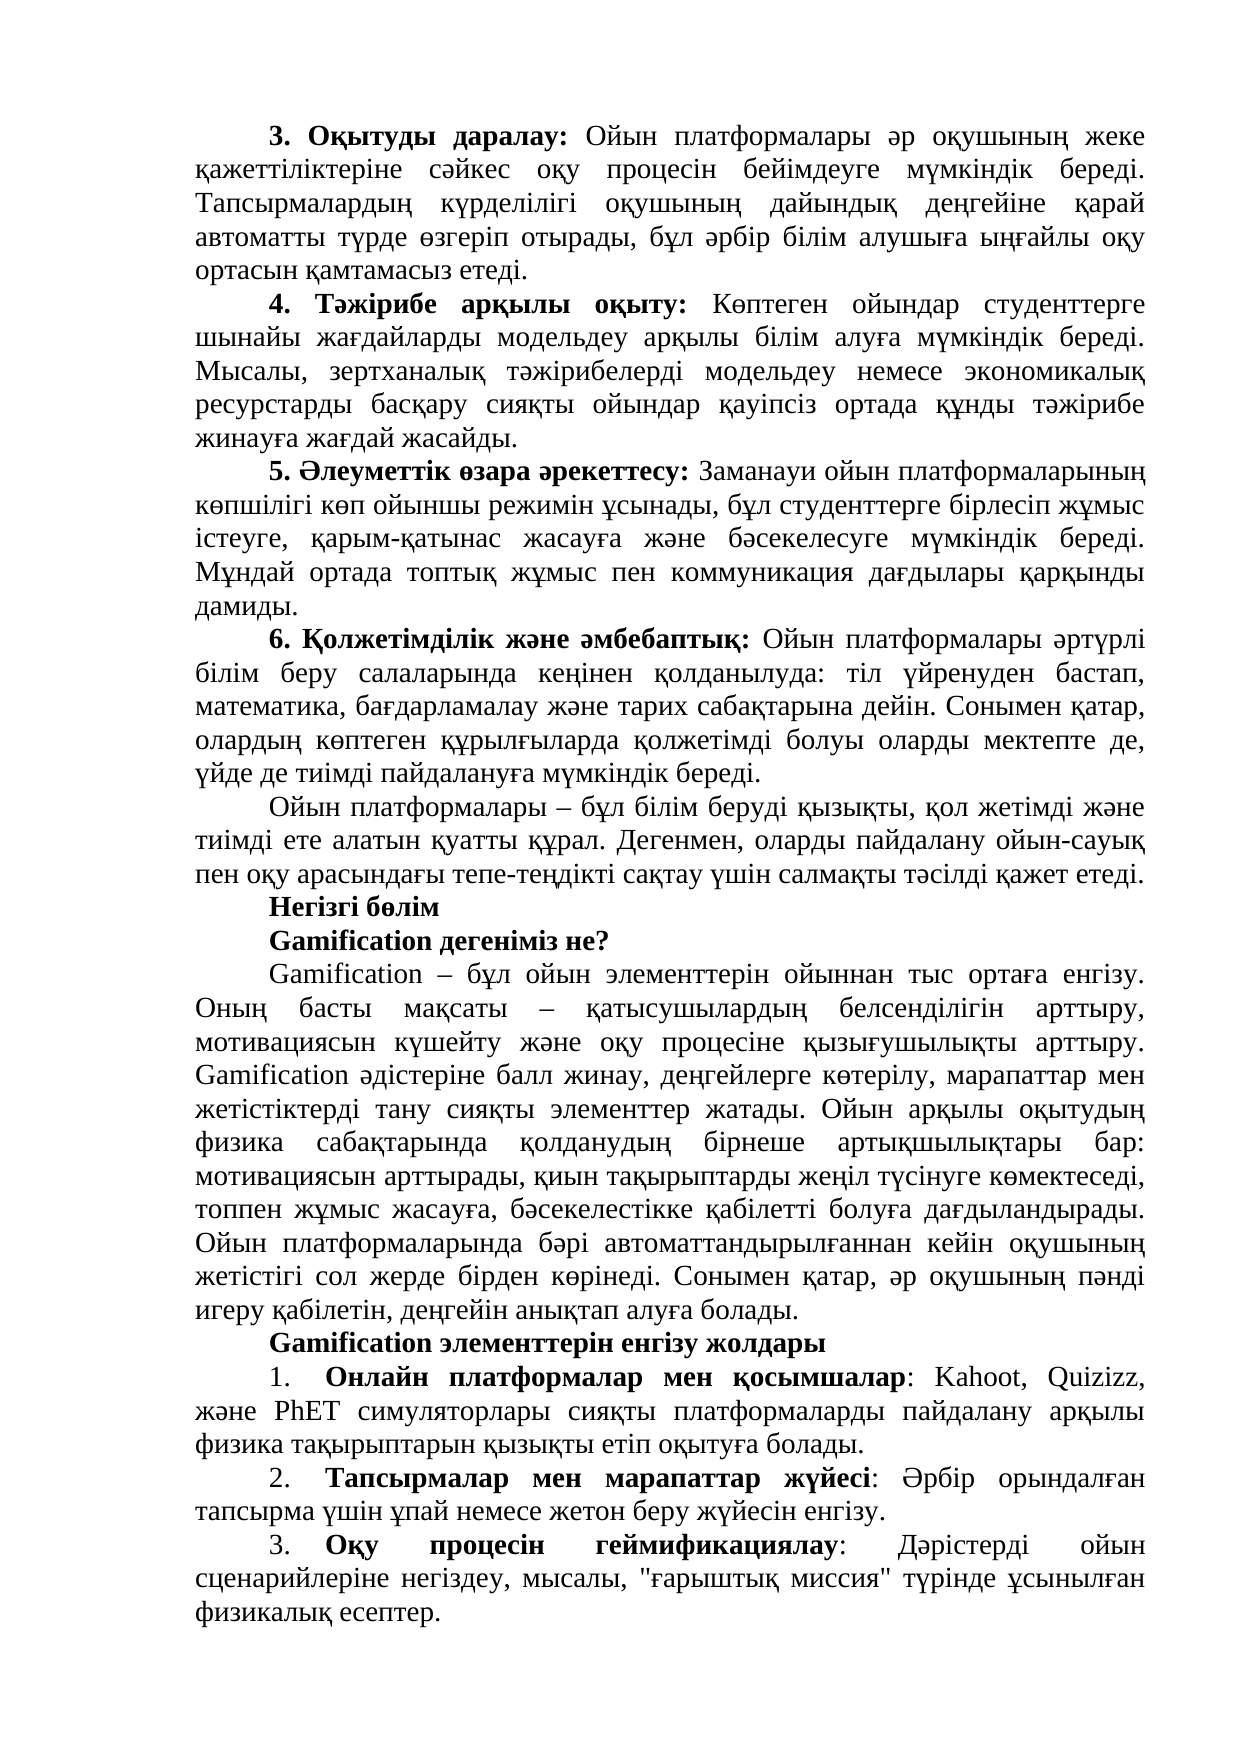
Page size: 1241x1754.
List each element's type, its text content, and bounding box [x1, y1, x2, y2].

text 3. Оқытуды даралау: Ойын платформалары әр оқушының жеке қажеттіліктеріне сәйкес оқу процесін бейімдеуге мүмкіндік береді. Тапсырмалардың күрделілігі оқушының дайындық деңгейіне қарай автоматты түрде өзгеріп отырады, бұл әрбір білім алушыға ыңғайлы оқу ортасын қамтамасыз етеді. [195, 118, 1146, 286]
text 5. Әлеуметтік өзара әрекеттесу: Заманауи ойын платформаларының көпшілігі көп ойыншы режимін ұсынады, бұл студенттерге бірлесіп жұмыс істеуге, қарым-қатынас жасауға және бәсекелесуге мүмкіндік береді. Мұндай ортада топтық жұмыс пен коммуникация дағдылары қарқынды дамиды. [195, 453, 1146, 621]
text Gamification дегеніміз не? [195, 923, 1146, 957]
text Ойын платформалары – бұл білім беруді қызықты, қол жетімді және тиімді ете алатын қуатты құрал. Дегенмен, оларды пайдалану ойын-сауық пен оқу арасындағы тепе-теңдікті сақтау үшін салмақты тәсілді қажет етеді. [195, 789, 1146, 889]
list Онлайн платформалар мен қосымшалар: Kahoot, Quizizz, және PhET симуляторлары сияқты платформаларды пайдалану арқылы физика тақырыптарын қызықты етіп оқытуға болады. [195, 1359, 1146, 1460]
list Тапсырмалар мен марапаттар жүйесі: Әрбір орындалған тапсырма үшін ұпай немесе жетон беру жүйесін енгізу. [195, 1460, 1146, 1527]
text 4. Тәжірибе арқылы оқыту: Көптеген ойындар студенттерге шынайы жағдайларды модельдеу арқылы білім алуға мүмкіндік береді. Мысалы, зертханалық тәжірибелерді модельдеу немесе экономикалық ресурстарды басқару сияқты ойындар қауіпсіз ортада құнды тәжірибе жинауға жағдай жасайды. [195, 286, 1146, 453]
list Оқу процесін геймификациялау: Дәрістерді ойын сценарийлеріне негіздеу, мысалы, "ғарыштық миссия" түрінде ұсынылған физикалық есептер. [195, 1527, 1146, 1627]
text Gamification элементтерін енгізу жолдары [195, 1326, 1146, 1359]
text Негізгі бөлім [195, 889, 1146, 923]
text 6. Қолжетімділік және әмбебаптық: Ойын платформалары әртүрлі білім беру салаларында кеңінен қолданылуда: тіл үйренуден бастап, математика, бағдарламалау және тарих сабақтарына дейін. Сонымен қатар, олардың көптеген құрылғыларда қолжетімді болуы оларды мектепте де, үйде де тиімді пайдалануға мүмкіндік береді. [195, 621, 1146, 789]
text Gamification – бұл ойын элементтерін ойыннан тыс ортаға енгізу. Оның басты мақсаты – қатысушылардың белсенділігін арттыру, мотивациясын күшейту және оқу процесіне қызығушылықты арттыру. Gamification әдістеріне балл жинау, деңгейлерге көтерілу, марапаттар мен жетістіктерді тану сияқты элементтер жатады. Ойын арқылы оқытудың физика сабақтарында қолданудың бірнеше артықшылықтары бар: мотивациясын арттырады, қиын тақырыптарды жеңіл түсінуге көмектеседі, топпен жұмыс жасауға, бәсекелестікке қабілетті болуға дағдыландырады. Ойын платформаларында бәрі автоматтандырылғаннан кейін оқушының жетістігі сол жерде бірден көрінеді. Сонымен қатар, әр оқушының пәнді игеру қабілетін, деңгейін анықтап алуға болады. [195, 957, 1146, 1326]
